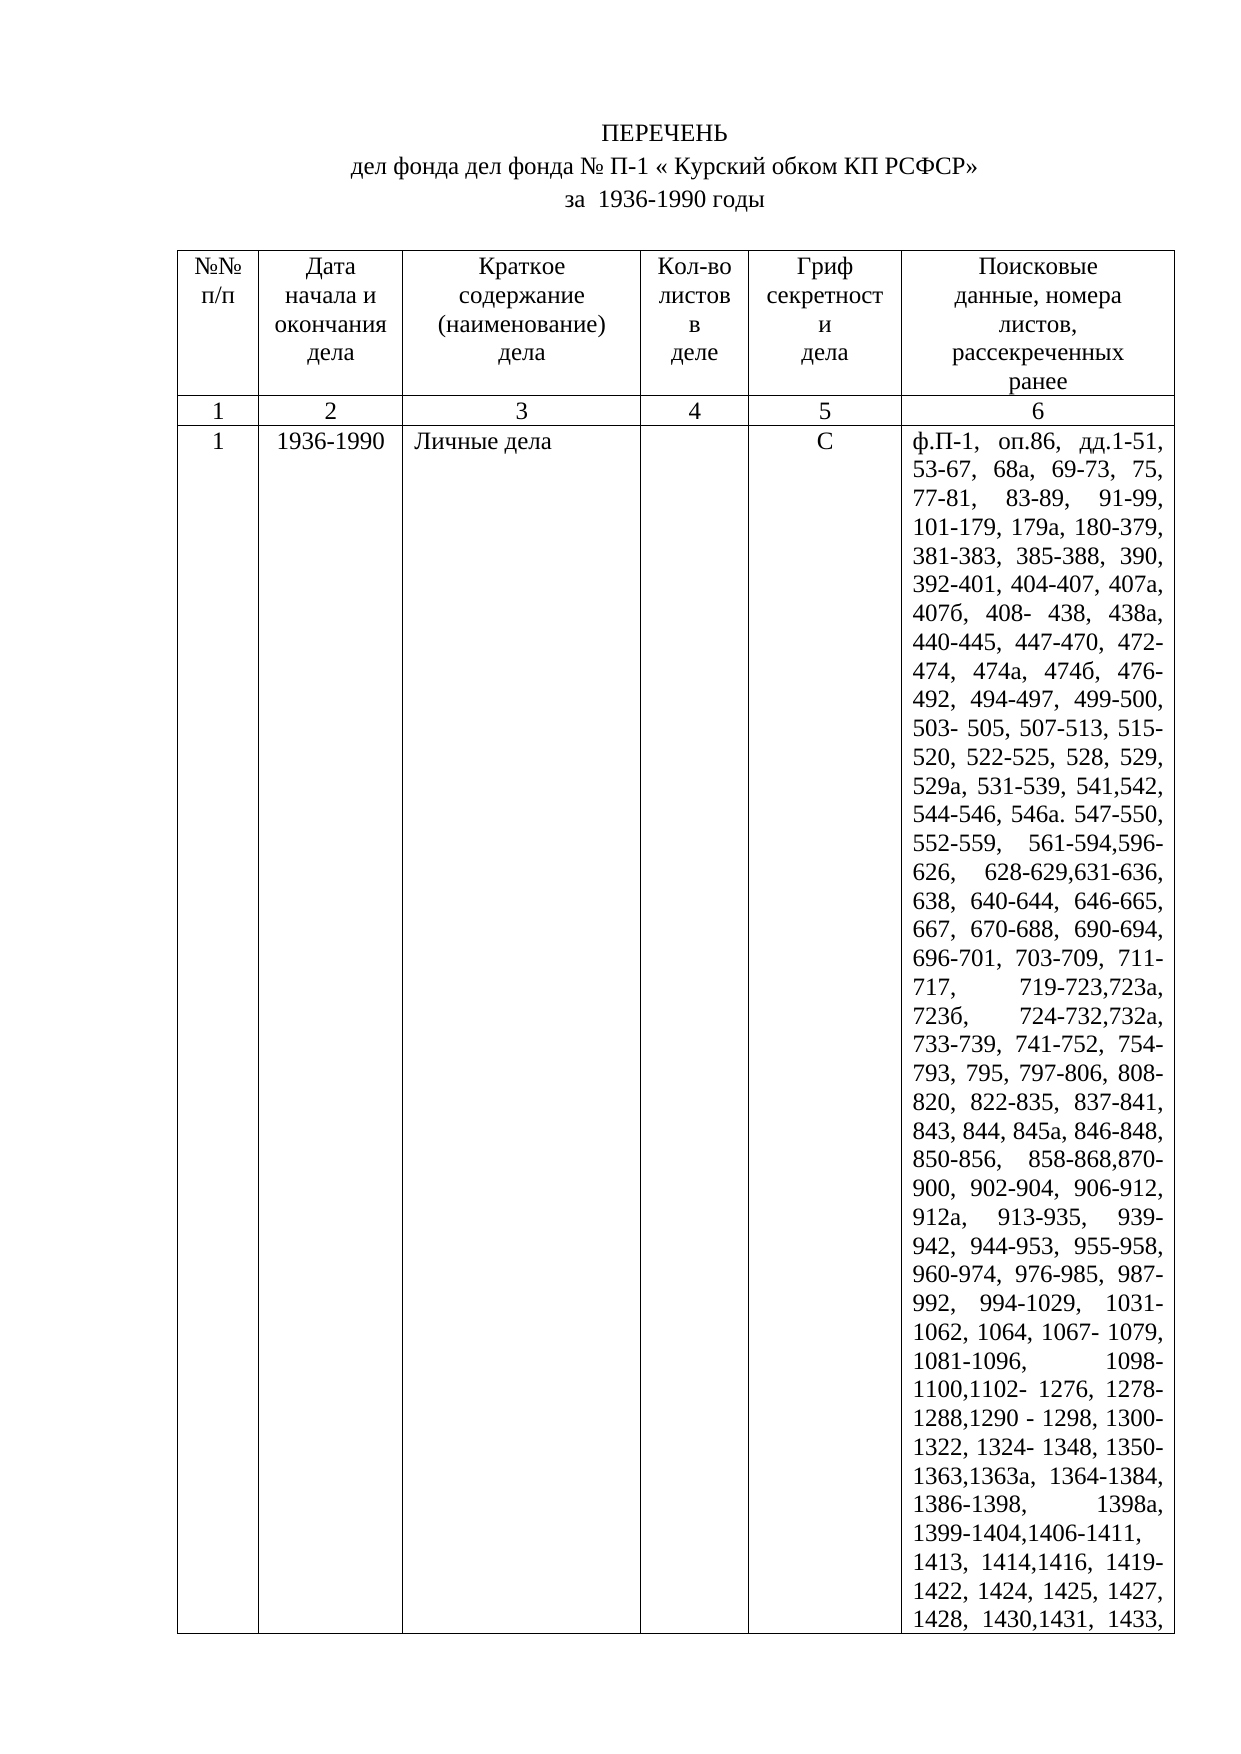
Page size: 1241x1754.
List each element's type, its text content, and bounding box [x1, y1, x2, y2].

table_cell 3 [403, 396, 640, 425]
table_cell 1936-1990 [259, 426, 402, 1633]
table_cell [902, 426, 1174, 1633]
text за 1936-1990 годы [177, 184, 1152, 213]
table_header Краткое содержание (наименование) дела [403, 251, 640, 395]
table_cell 1 [178, 396, 258, 425]
text ПЕРЕЧЕНЬ [177, 118, 1152, 147]
table_cell 2 [259, 396, 402, 425]
table_header Гриф секретности дела [749, 251, 901, 395]
table_header Кол-во листов в деле [641, 251, 748, 395]
table_cell 1 [178, 426, 258, 1633]
table_header Дата начала и окончания дела [259, 251, 402, 395]
table_cell С [749, 426, 901, 1633]
table_cell 4 [641, 396, 748, 425]
table_cell 6 [902, 396, 1174, 425]
table_header №№ п/п [178, 251, 258, 395]
table_cell Личные дела [403, 426, 640, 1633]
text дел фонда дел фонда № П-1 « Курский обком КП РСФСР» [177, 151, 1152, 180]
table_header Поисковые данные, номера листов, рассекреченных ранее [902, 251, 1174, 395]
table_cell [641, 426, 748, 1633]
table_cell 5 [749, 396, 901, 425]
